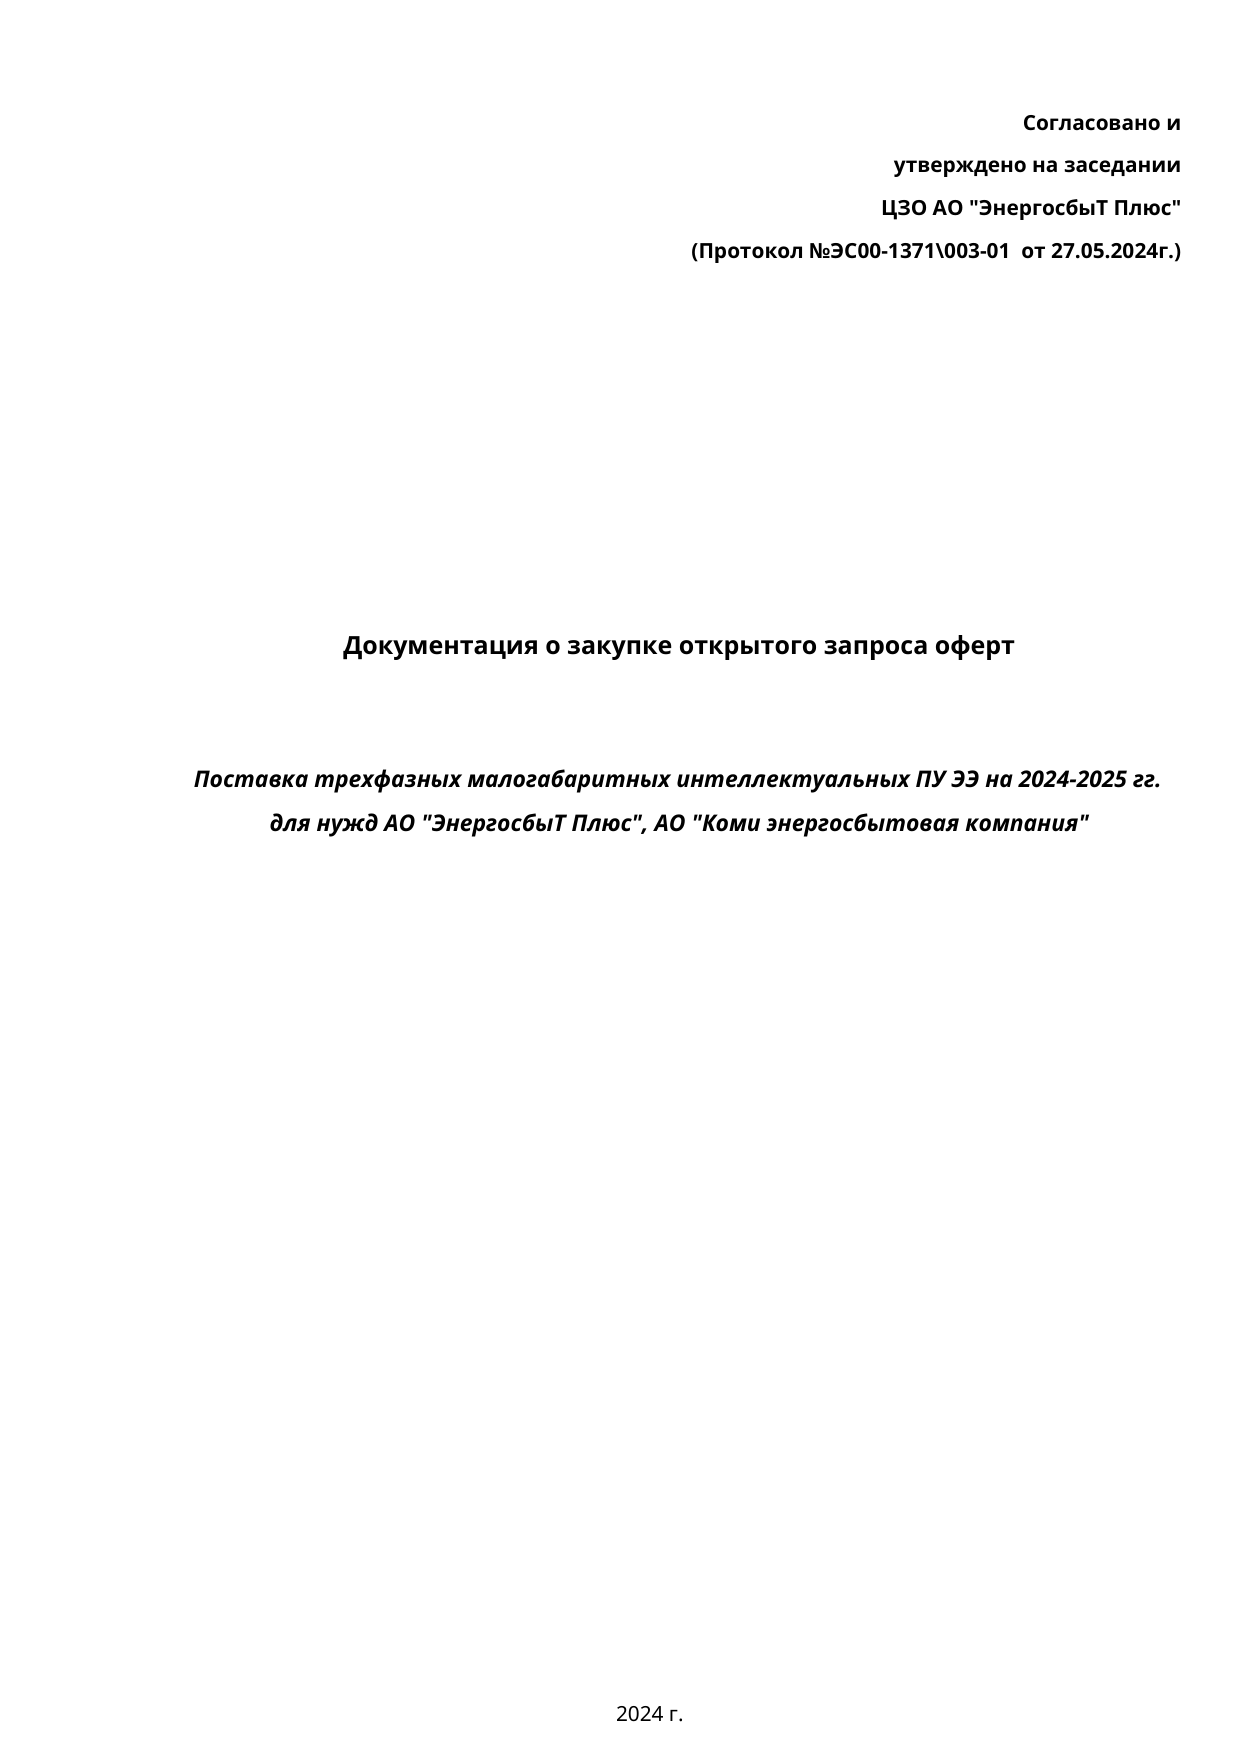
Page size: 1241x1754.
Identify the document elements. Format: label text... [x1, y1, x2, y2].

text ЦЗО АО "ЭнергосбыТ Плюс" (Протокол №ЭС00-1371\003-01 от 27.05.2024г.) [474, 193, 1181, 264]
text Поставка трехфазных малогабаритных интеллектуальных ПУ ЭЭ на 2024-2025 гг. [118, 763, 1181, 794]
text 2024 г. [118, 1699, 1181, 1727]
text утверждено на заседании [474, 151, 1181, 179]
text Согласовано и [474, 108, 1181, 136]
text для нужд АО "ЭнергосбыТ Плюс", АО "Коми энергосбытовая компания" [118, 807, 1181, 838]
text Документация о закупке открытого запроса оферт [118, 627, 1181, 662]
